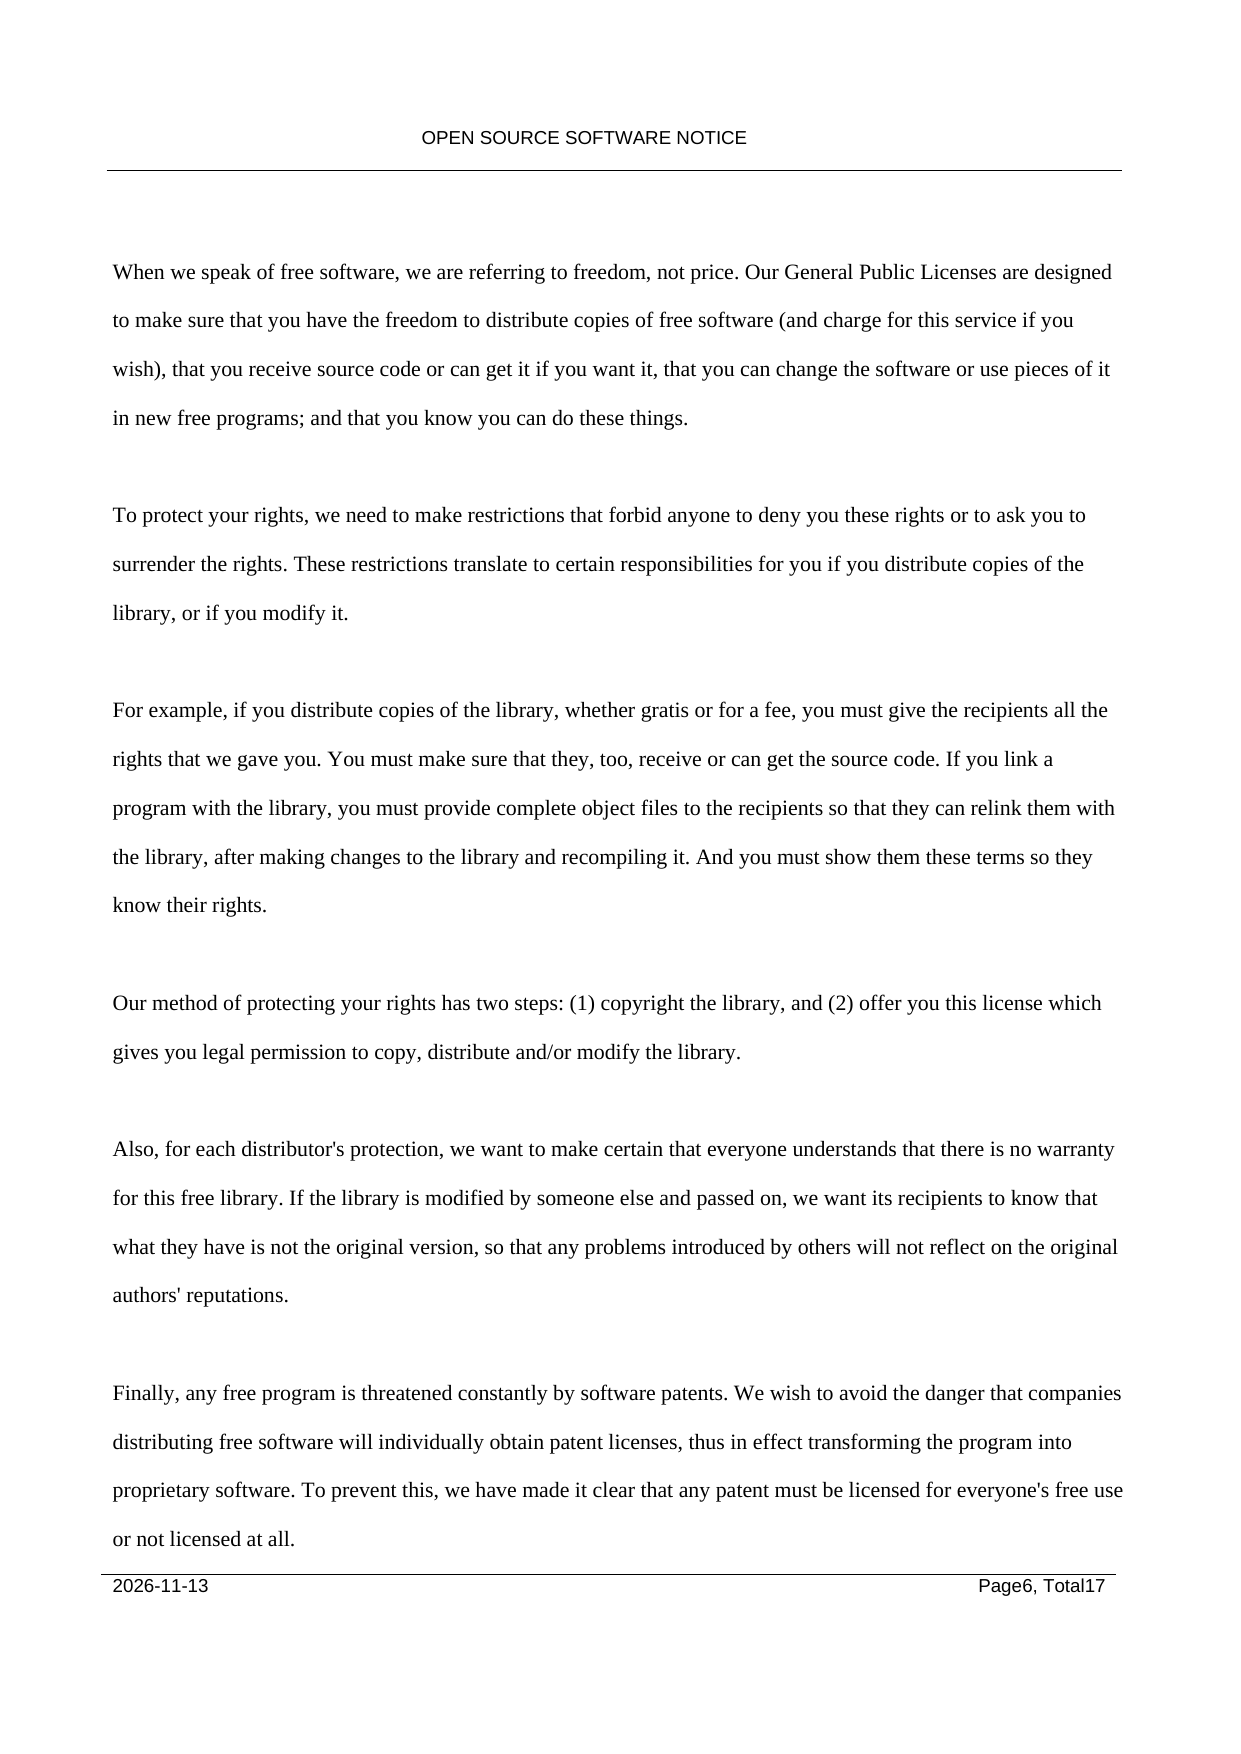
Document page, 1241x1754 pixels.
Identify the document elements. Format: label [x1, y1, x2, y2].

text [112, 206, 1128, 1555]
